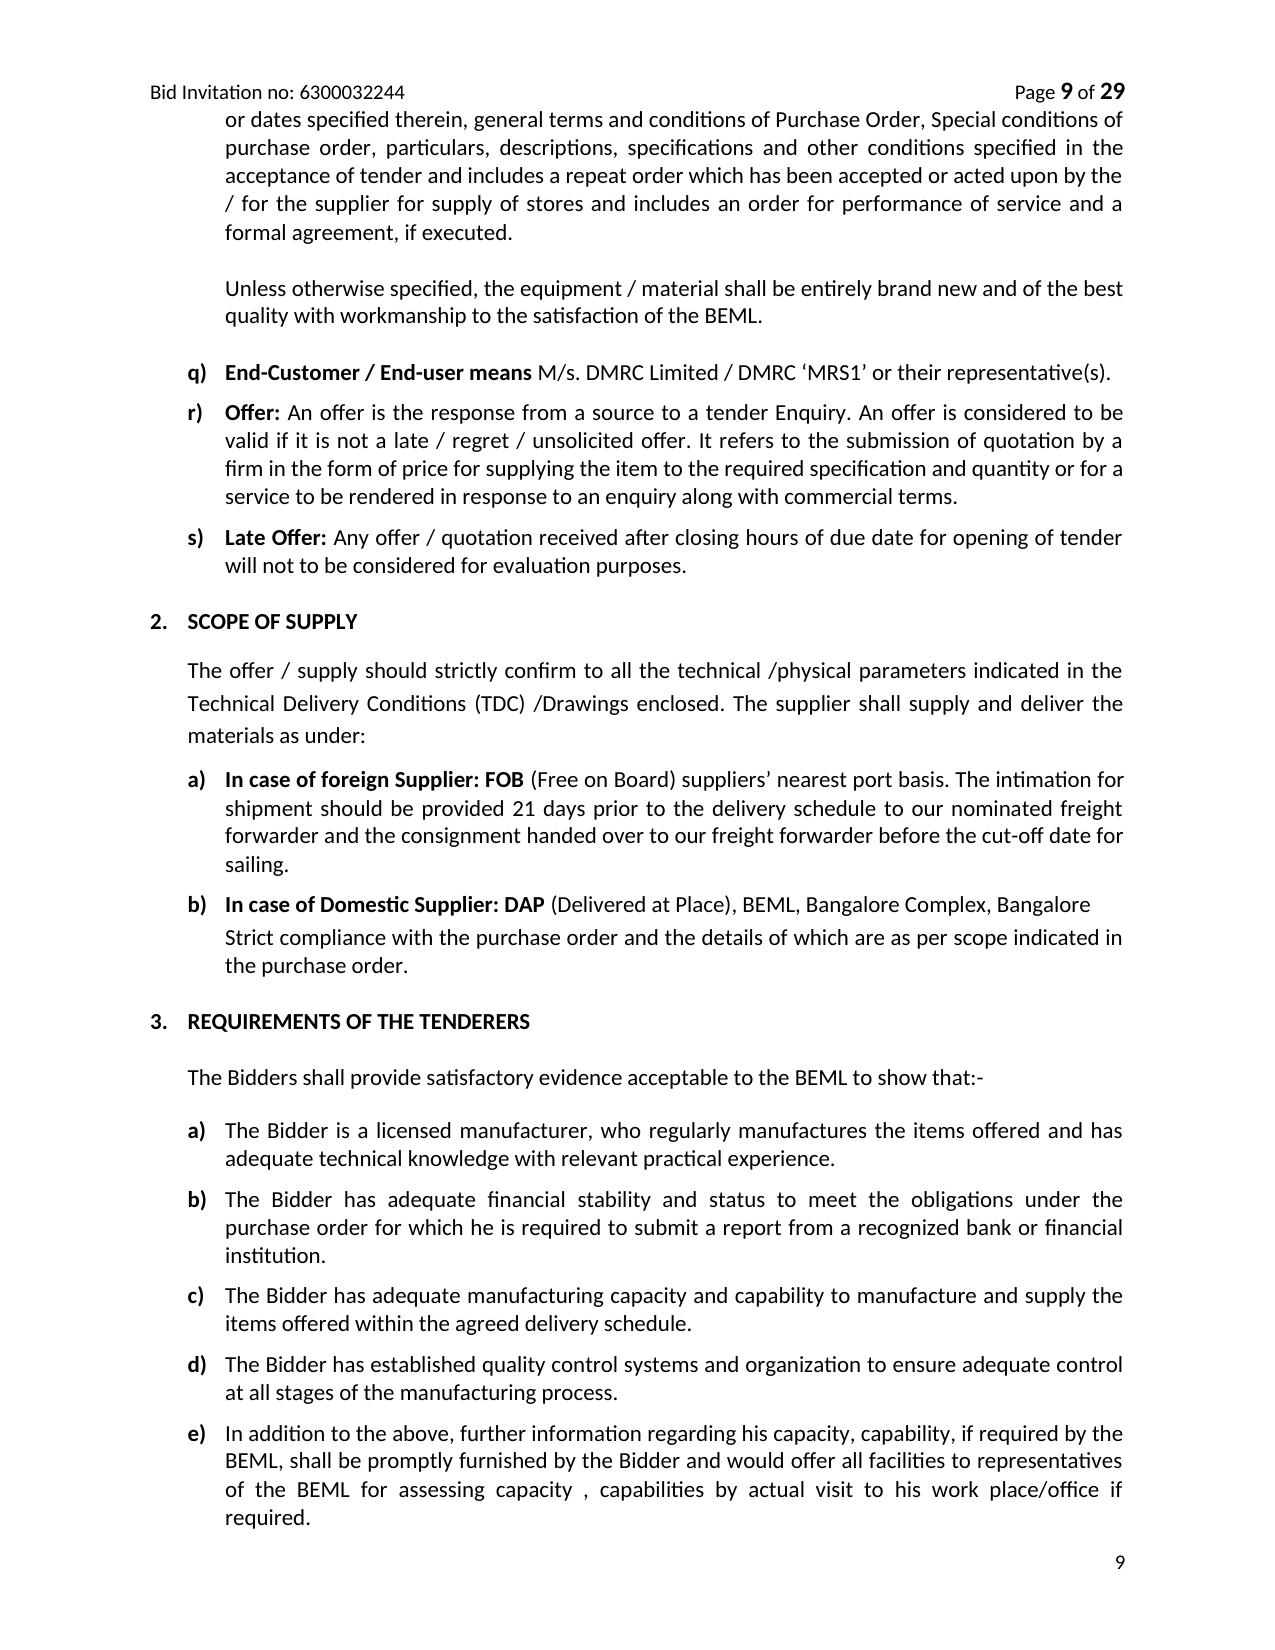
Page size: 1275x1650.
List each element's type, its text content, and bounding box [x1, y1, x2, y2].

list The Bidder has adequate manufacturing capacity and capability to manufacture and supply the items offered within the agreed delivery schedule. [187, 1282, 1125, 1338]
text Strict compliance with the purchase order and the details of which are as per scope indicated in the purchase order. [225, 923, 1125, 979]
list The Bidder is a licensed manufacturer, who regularly manufactures the items offered and has adequate technical knowledge with relevant practical experience. [187, 1116, 1125, 1172]
text Unless otherwise specified, the equipment / material shall be entirely brand new and of the best quality with workmanship to the satisfaction of the BEML. [225, 274, 1125, 330]
list REQUIREMENTS OF THE TENDERERS [150, 1007, 1125, 1035]
text The offer / supply should strictly confirm to all the technical /physical parameters indicated in the Technical Delivery Conditions (TDC) /Drawings enclosed. The supplier shall supply and deliver the materials as under: [187, 657, 1125, 749]
list The Bidder has adequate financial stability and status to meet the obligations under the purchase order for which he is required to submit a report from a recognized bank or financial institution. [187, 1185, 1125, 1269]
list Offer: An offer is the response from a source to a tender Enquiry. An offer is considered to be valid if it is not a late / regret / unsolicited offer. It refers to the submission of quotation by a firm in the form of price for supplying the item to the required specification and quantity or for a service to be rendered in response to an enquiry along with commercial terms. [187, 398, 1125, 510]
list In case of foreign Supplier: FOB (Free on Board) suppliers’ nearest port basis. The intimation for shipment should be provided 21 days prior to the delivery schedule to our nominated freight forwarder and the consignment handed over to our freight forwarder before the cut-off date for sailing. [187, 766, 1125, 878]
list The Bidder has established quality control systems and organization to ensure adequate control at all stages of the manufacturing process. [187, 1350, 1125, 1406]
text The Bidders shall provide satisfactory evidence acceptable to the BEML to show that:- [187, 1063, 1125, 1091]
list In addition to the above, further information regarding his capacity, capability, if required by the BEML, shall be promptly furnished by the Bidder and would offer all facilities to representatives of the BEML for assessing capacity , capabilities by actual visit to his work place/office if required. [187, 1419, 1125, 1531]
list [187, 106, 1125, 246]
list Late Offer: Any offer / quotation received after closing hours of due date for opening of tender will not to be considered for evaluation purposes. [187, 523, 1125, 579]
list End-Customer / End-user means M/s. DMRC Limited / DMRC ‘MRS1’ or their representative(s). [187, 358, 1125, 386]
list SCOPE OF SUPPLY [150, 607, 1125, 635]
list In case of Domestic Supplier: DAP (Delivered at Place), BEML, Bangalore Complex, Bangalore [187, 890, 1125, 918]
